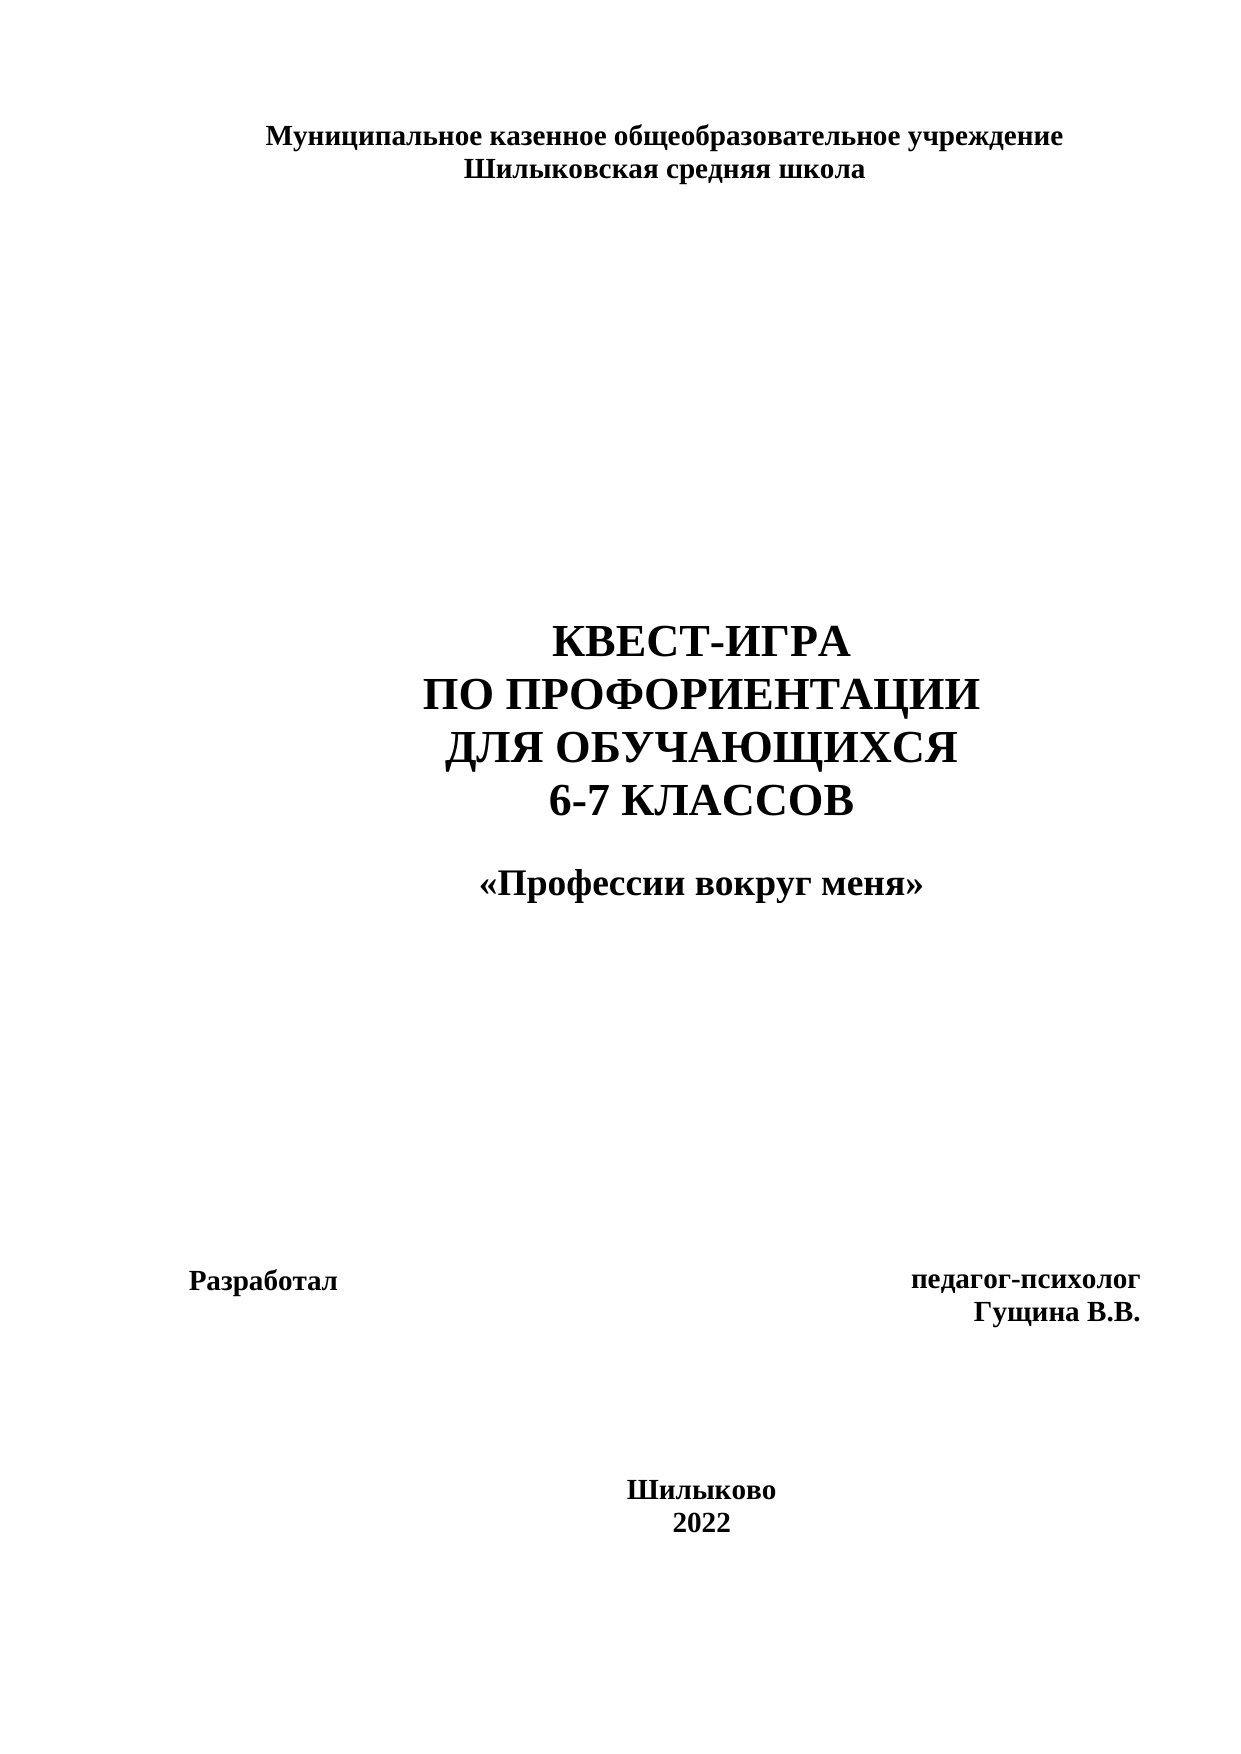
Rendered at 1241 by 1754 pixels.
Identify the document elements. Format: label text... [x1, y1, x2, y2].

text 2022 [177, 1505, 1152, 1539]
text ДЛЯ ОБУЧАЮЩИХСЯ [177, 719, 1152, 772]
text ПО ПРОФОРИЕНТАЦИИ [177, 667, 1152, 719]
text Шилыково [177, 1472, 1152, 1505]
text 6-7 КЛАССОВ [177, 772, 1152, 825]
text Муниципальное казенное общеобразовательное учреждение [177, 118, 1152, 152]
text Шилыковская средняя школа [177, 152, 1152, 185]
table_header педагог-психолог Гущина В.В. [664, 1228, 1152, 1364]
text КВЕСТ-ИГРА [177, 614, 1152, 667]
table_header Разработал [177, 1228, 664, 1364]
text «Профессии вокруг меня» [177, 861, 1152, 904]
